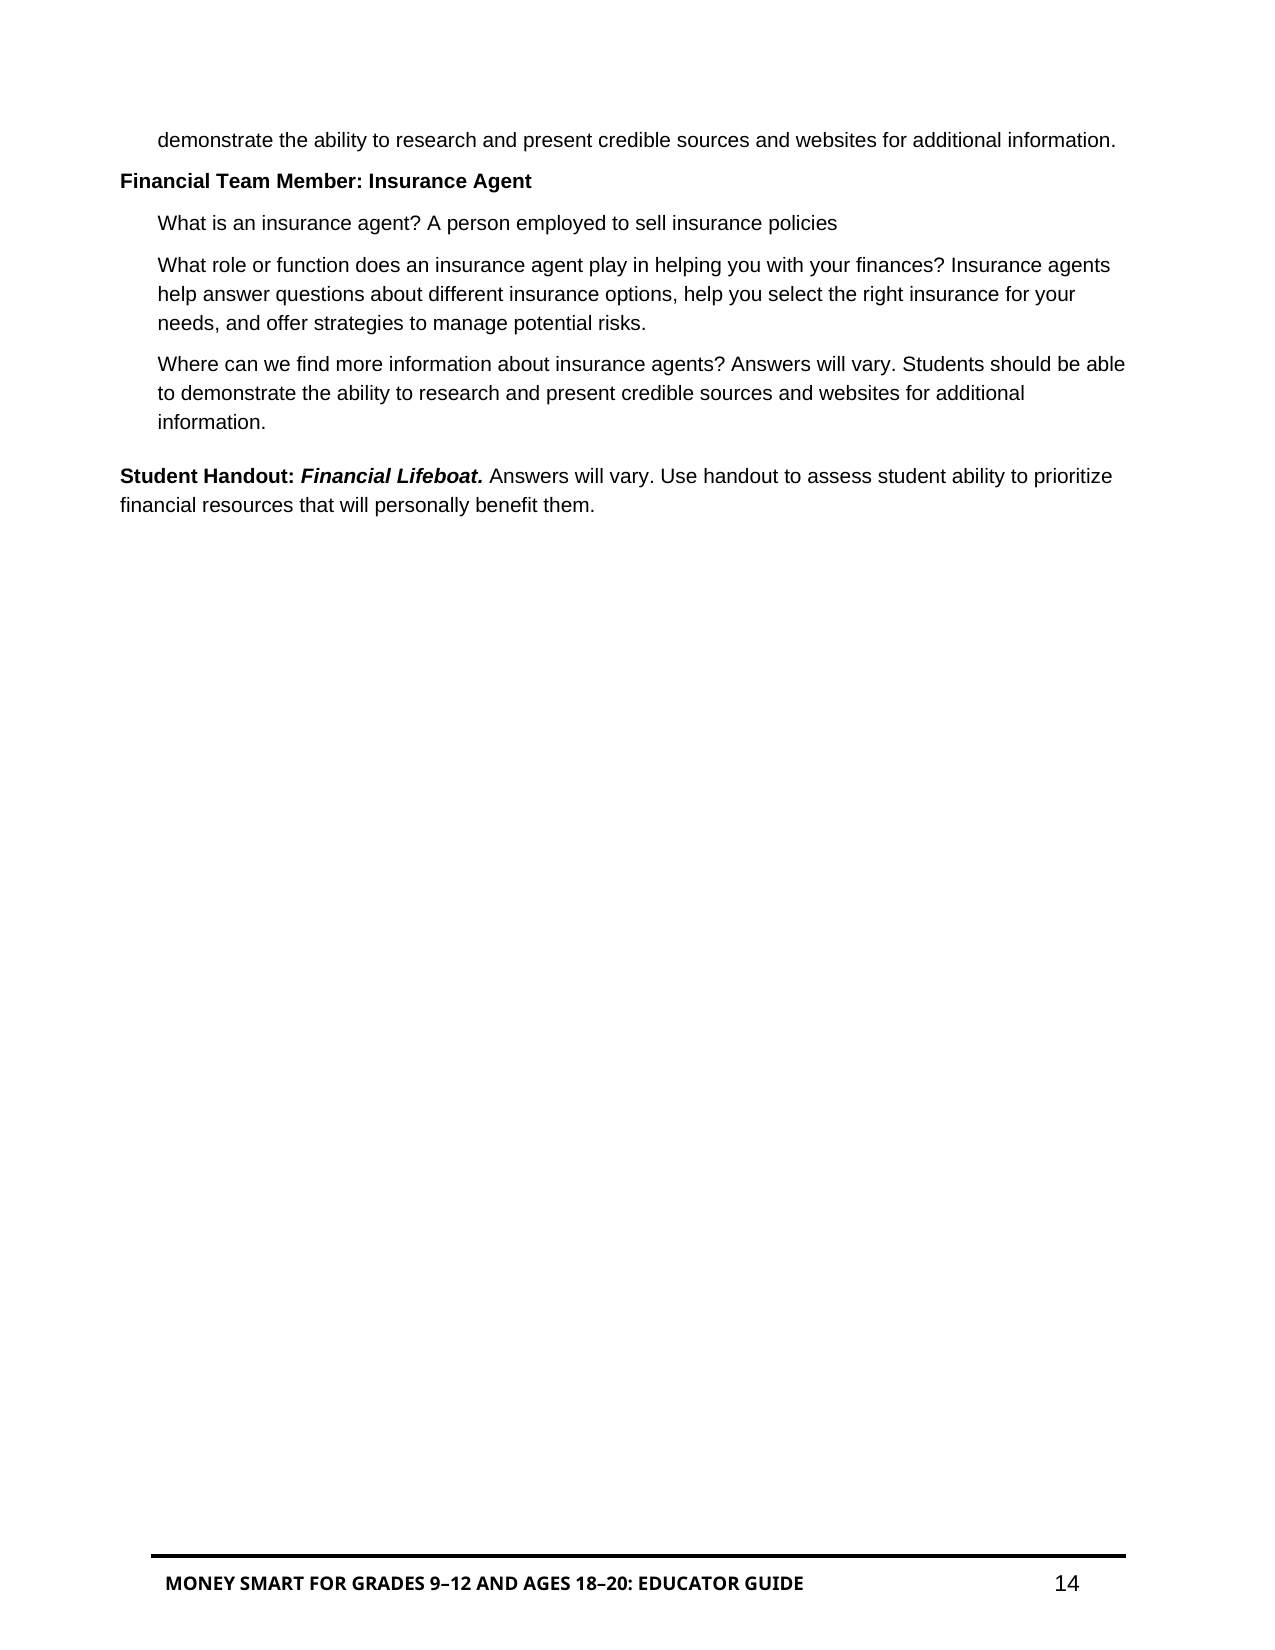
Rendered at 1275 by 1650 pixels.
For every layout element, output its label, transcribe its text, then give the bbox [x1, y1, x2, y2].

subtitle Financial Team Member: Insurance Agent [120, 169, 1119, 193]
text What role or function does an insurance agent play in helping you with your finances? Insurance agents help answer questions about different insurance options, help you select the right insurance for your needs, and offer strategies to manage potential risks. [157, 253, 1124, 334]
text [157, 128, 1119, 152]
text Student Handout: Financial Lifeboat. Answers will vary. Use handout to assess student ability to prioritize financial resources that will personally benefit them. [120, 464, 1119, 517]
text What is an insurance agent? A person employed to sell insurance policies [157, 211, 1119, 235]
text Where can we find more information about insurance agents? Answers will vary. Students should be able to demonstrate the ability to research and present credible sources and websites for additional information. [157, 352, 1131, 434]
